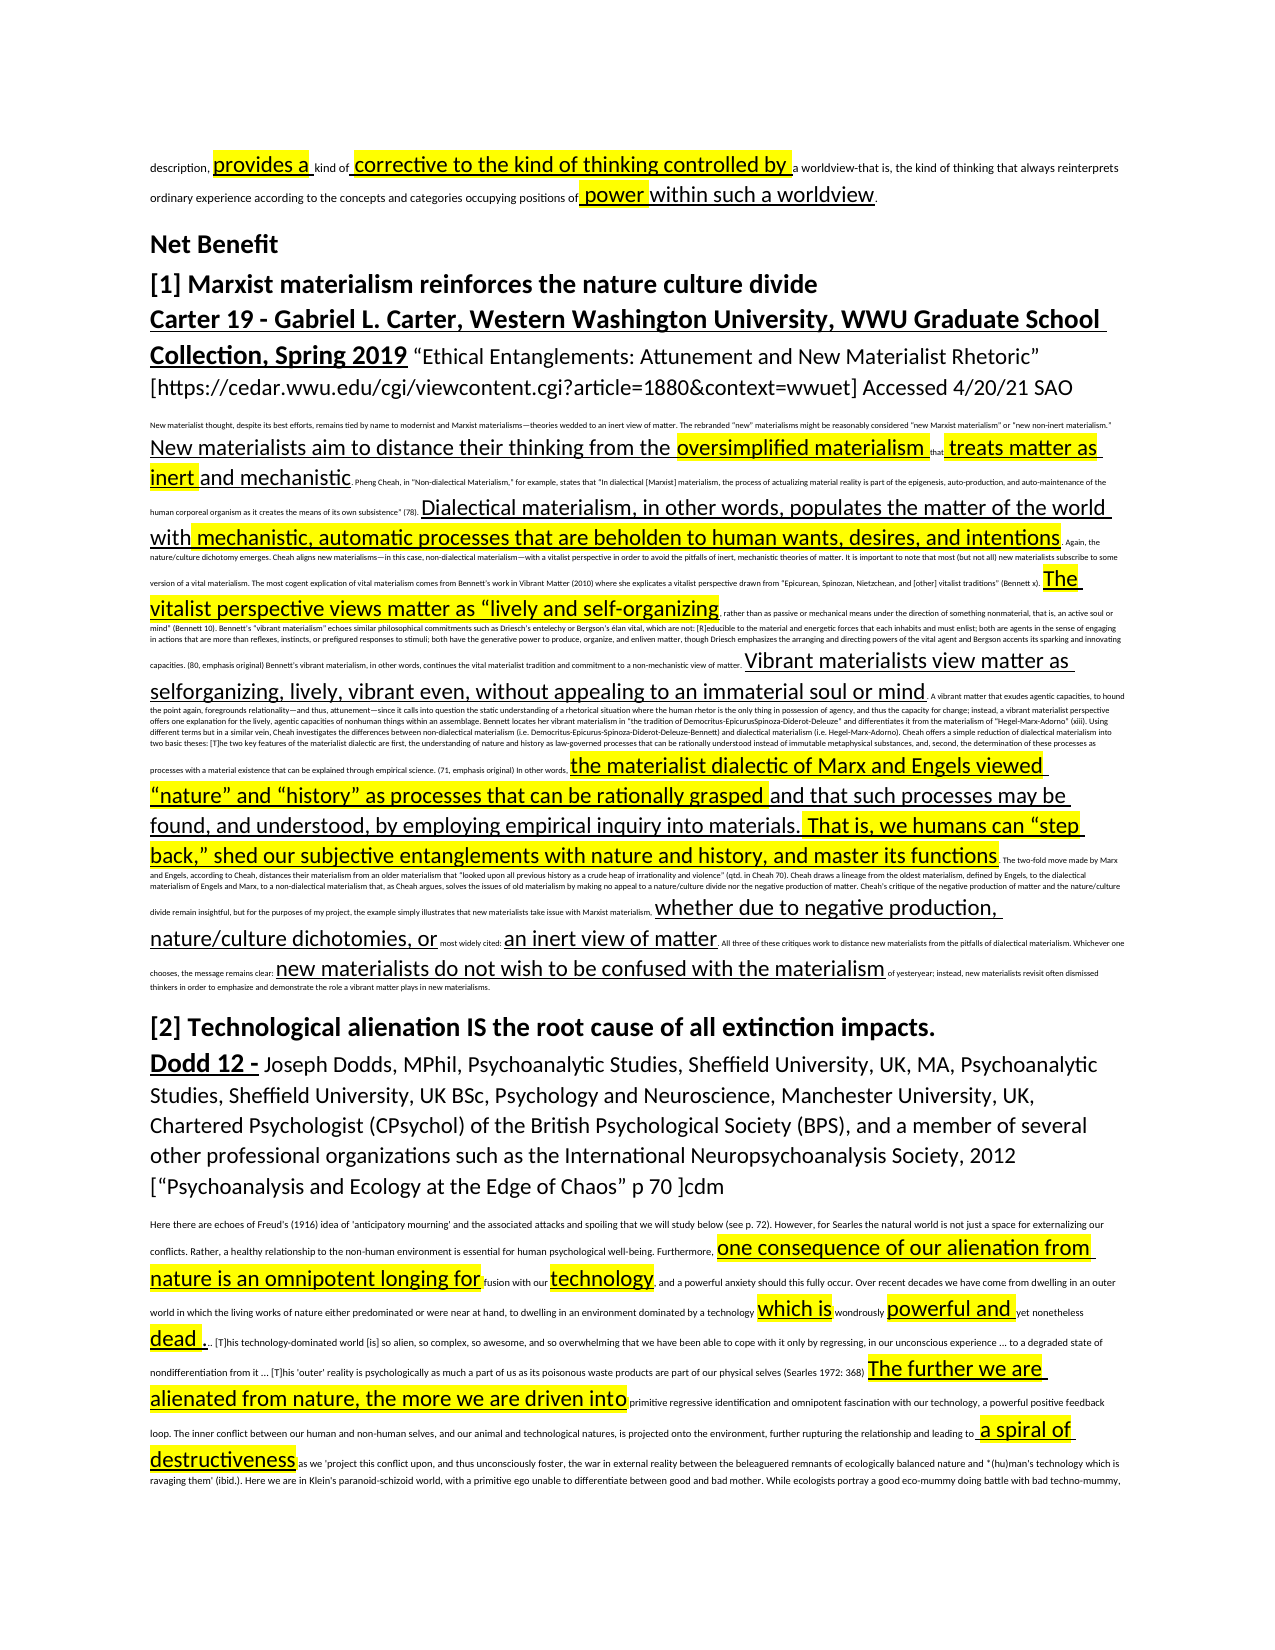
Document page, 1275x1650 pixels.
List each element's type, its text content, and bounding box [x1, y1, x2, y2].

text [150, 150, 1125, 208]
text New materialist thought, despite its best efforts, remains tied by name to modernist and Marxist materialisms—theories wedded to an inert view of matter. The rebranded “new” materialisms might be reasonably considered “new Marxist materialism” or “new non-inert materialism.” New materialists aim to distance their thinking from the oversimplified materialism that treats matter as inert and mechanistic. Pheng Cheah, in “Non-dialectical Materialism,” for example, states that “In dialectical [Marxist] materialism, the process of actualizing material reality is part of the epigenesis, auto-production, and auto-maintenance of the human corporeal organism as it creates the means of its own subsistence” (78). Dialectical materialism, in other words, populates the matter of the world with mechanistic, automatic processes that are beholden to human wants, desires, and intentions. Again, the nature/culture dichotomy emerges. Cheah aligns new materialisms—in this case, non-dialectical materialism—with a vitalist perspective in order to avoid the pitfalls of inert, mechanistic theories of matter. It is important to note that most (but not all) new materialists subscribe to some version of a vital materialism. The most cogent explication of vital materialism comes from Bennett’s work in Vibrant Matter (2010) where she explicates a vitalist perspective drawn from “Epicurean, Spinozan, Nietzchean, and [other] vitalist traditions” (Bennett x). The vitalist perspective views matter as “lively and self-organizing, rather than as passive or mechanical means under the direction of something nonmaterial, that is, an active soul or mind” (Bennett 10). Bennett’s “vibrant materialism” echoes similar philosophical commitments such as Driesch’s entelechy or Bergson’s élan vital, which are not: [R]educible to the material and energetic forces that each inhabits and must enlist; both are agents in the sense of engaging in actions that are more than reflexes, instincts, or prefigured responses to stimuli; both have the generative power to produce, organize, and enliven matter, though Driesch emphasizes the arranging and directing powers of the vital agent and Bergson accents its sparking and innovating capacities. (80, emphasis original) Bennett’s vibrant materialism, in other words, continues the vital materialist tradition and commitment to a non-mechanistic view of matter. Vibrant materialists view matter as selforganizing, lively, vibrant even, without appealing to an immaterial soul or mind. A vibrant matter that exudes agentic capacities, to hound the point again, foregrounds relationality—and thus, attunement—since it calls into question the static understanding of a rhetorical situation where the human rhetor is the only thing in possession of agency, and thus the capacity for change; instead, a vibrant materialist perspective offers one explanation for the lively, agentic capacities of nonhuman things within an assemblage. Bennett locates her vibrant materialism in “the tradition of Democritus-EpicurusSpinoza-Diderot-Deleuze” and differentiates it from the materialism of “Hegel-Marx-Adorno” (xiii). Using different terms but in a similar vein, Cheah investigates the differences between non-dialectical materialism (i.e. Democritus-Epicurus-Spinoza-Diderot-Deleuze-Bennett) and dialectical materialism (i.e. Hegel-Marx-Adorno). Cheah offers a simple reduction of dialectical materialism into two basic theses: [T]he two key features of the materialist dialectic are first, the understanding of nature and history as law-governed processes that can be rationally understood instead of immutable metaphysical substances, and, second, the determination of these processes as processes with a material existence that can be explained through empirical science. (71, emphasis original) In other words, the materialist dialectic of Marx and Engels viewed “nature” and “history” as processes that can be rationally grasped and that such processes may be found, and understood, by employing empirical inquiry into materials. That is, we humans can “step back,” shed our subjective entanglements with nature and history, and master its functions. The two-fold move made by Marx and Engels, according to Cheah, distances their materialism from an older materialism that “looked upon all previous history as a crude heap of irrationality and violence” (qtd. in Cheah 70). Cheah draws a lineage from the oldest materialism, defined by Engels, to the dialectical materialism of Engels and Marx, to a non-dialectical materialism that, as Cheah argues, solves the issues of old materialism by making no appeal to a nature/culture divide nor the negative production of matter. Cheah’s critique of the negative production of matter and the nature/culture divide remain insightful, but for the purposes of my project, the example simply illustrates that new materialists take issue with Marxist materialism, whether due to negative production, nature/culture dichotomies, or most widely cited: an inert view of matter. All three of these critiques work to distance new materialists from the pitfalls of dialectical materialism. Whichever one chooses, the message remains clear: new materialists do not wish to be confused with the materialism of yesteryear; instead, new materialists revisit often dismissed thinkers in order to emphasize and demonstrate the role a vibrant matter plays in new materialisms. [150, 420, 1125, 993]
text Carter 19 - Gabriel L. Carter, Western Washington University, WWU Graduate School Collection, Spring 2019 “Ethical Entanglements: Attunement and New Materialist Rhetoric” [https://cedar.wwu.edu/cgi/viewcontent.cgi?article=1880&context=wwuet] Accessed 4/20/21 SAO [150, 302, 1125, 401]
text [2] Technological alienation IS the root cause of all extinction impacts. [150, 1010, 1125, 1043]
text Net Benefit [150, 227, 1125, 260]
text [1] Marxist materialism reinforces the nature culture divide [150, 267, 1125, 300]
text Dodd 12 - Joseph Dodds, MPhil, Psychoanalytic Studies, Sheffield University, UK, MA, Psychoanalytic Studies, Sheffield University, UK BSc, Psychology and Neuroscience, Manchester University, UK, Chartered Psychologist (CPsychol) of the British Psychological Society (BPS), and a member of several other professional organizations such as the International Neuropsychoanalysis Society, 2012 [“Psychoanalysis and Ecology at the Edge of Chaos” p 70 ]cdm [150, 1046, 1125, 1200]
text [150, 1219, 1125, 1487]
